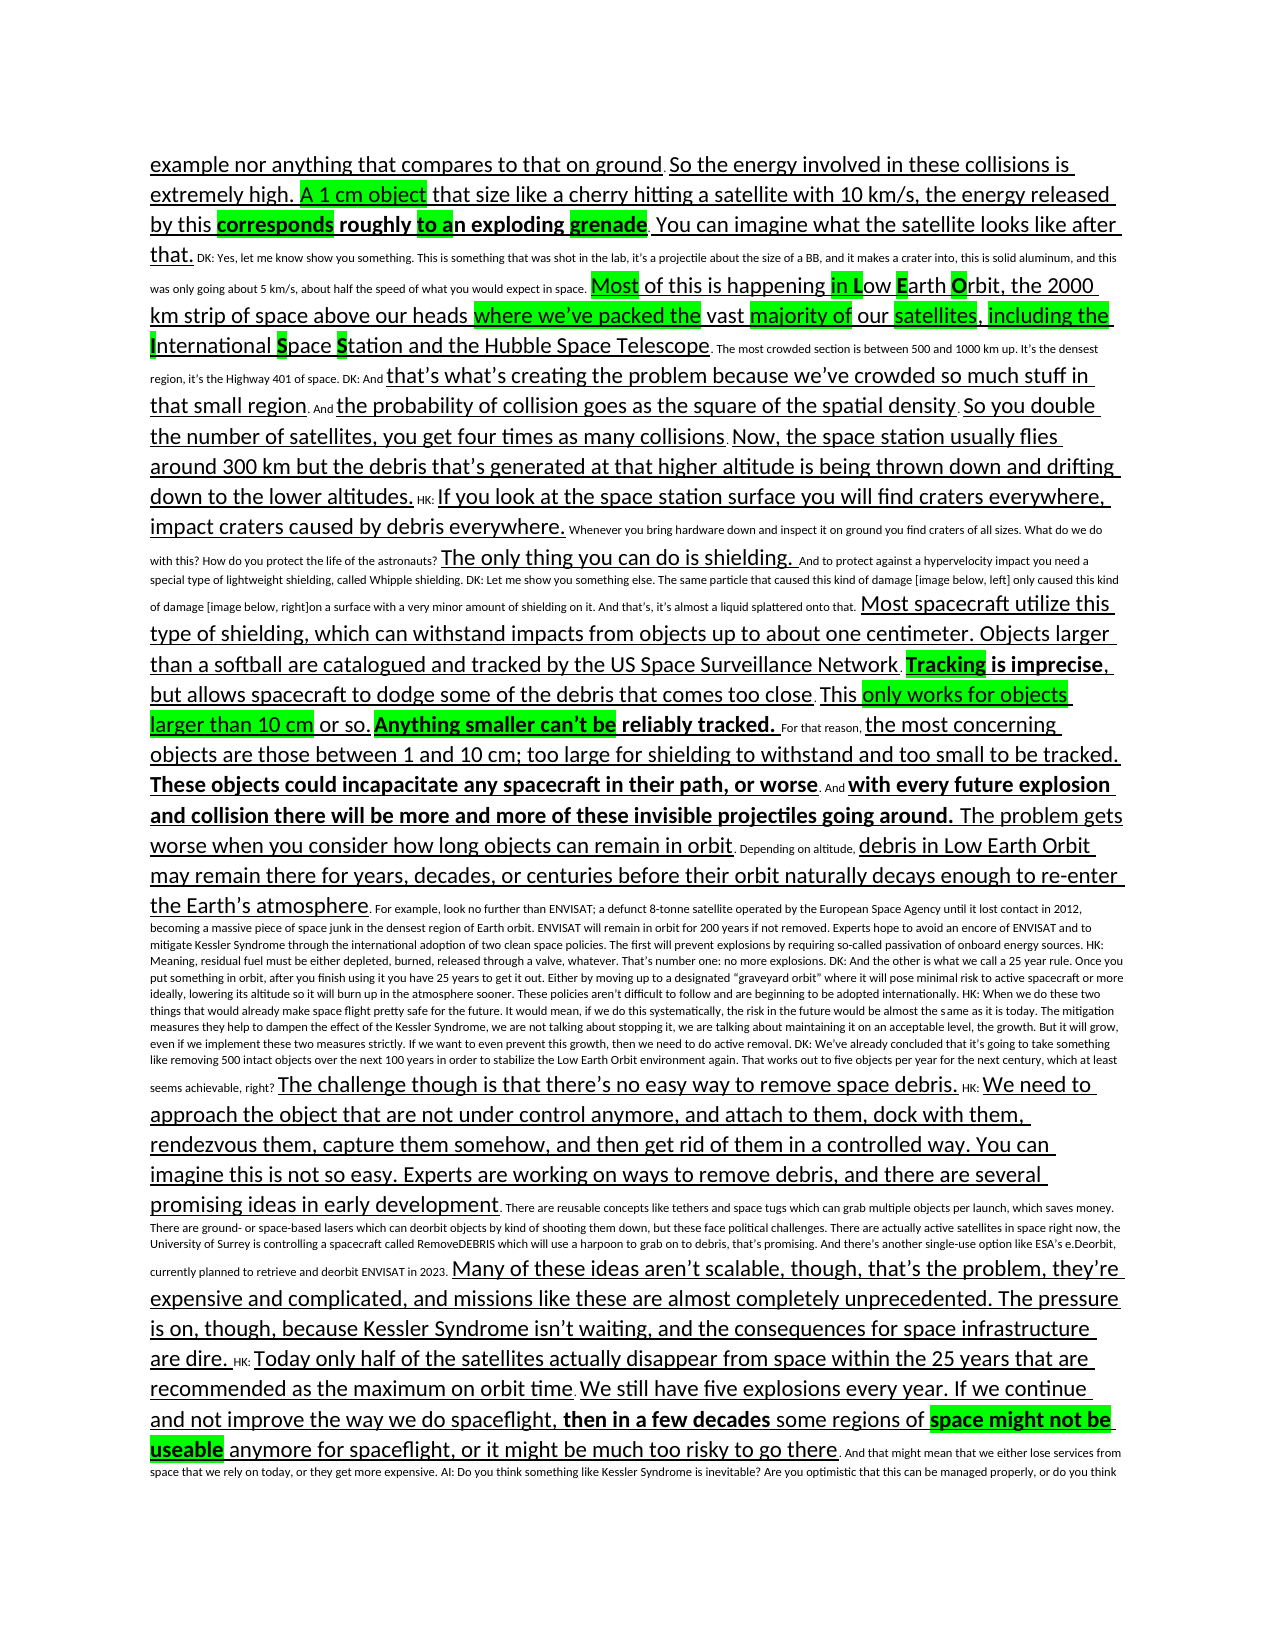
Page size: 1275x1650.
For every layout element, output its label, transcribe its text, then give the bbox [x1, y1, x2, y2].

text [150, 150, 1125, 885]
